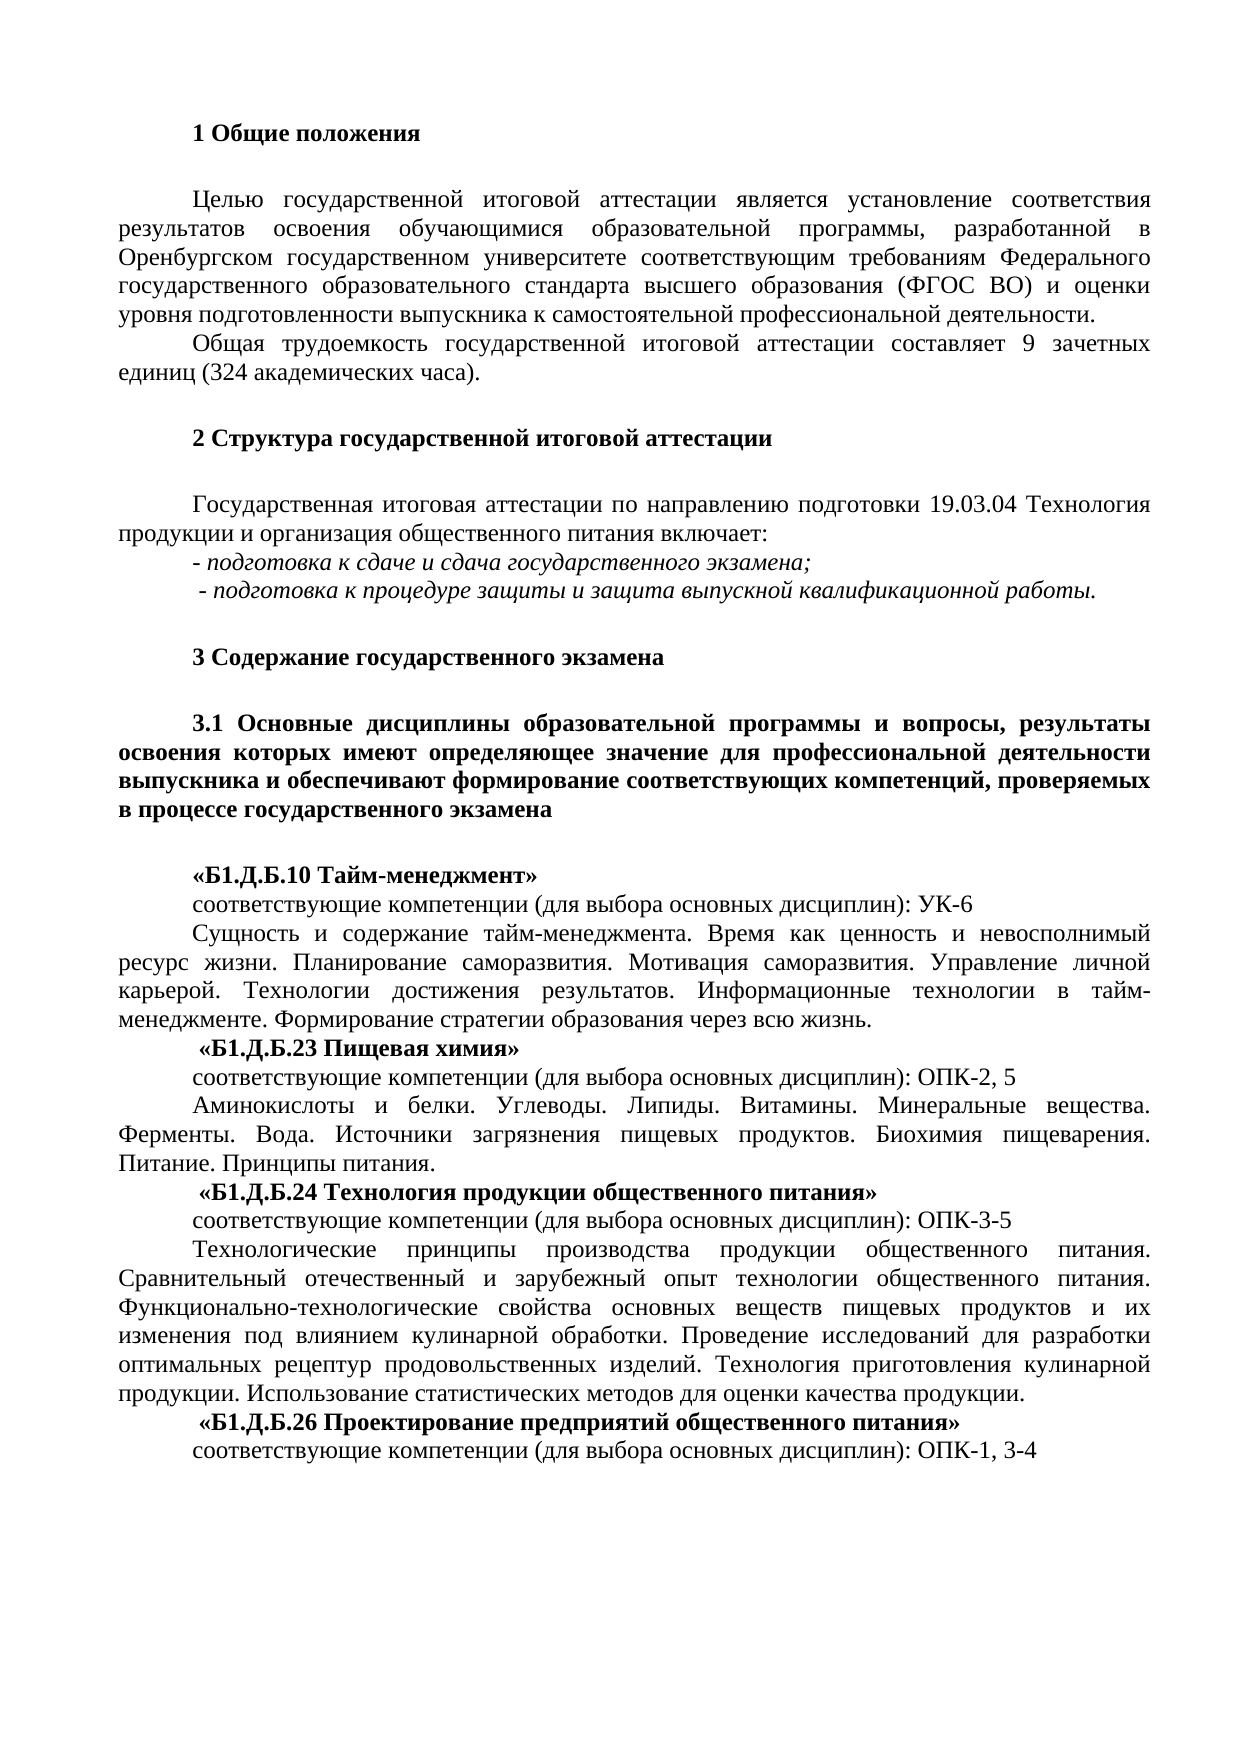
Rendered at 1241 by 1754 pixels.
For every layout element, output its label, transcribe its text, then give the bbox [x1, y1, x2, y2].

text 1 Общие положения [118, 118, 1152, 147]
text 3 Содержание государственного экзамена [118, 642, 1152, 671]
text Аминокислоты и белки. Углеводы. Липиды. Витамины. Минеральные вещества. Ферменты. Вода. Источники загрязнения пищевых продуктов. Биохимия пищеварения. Питание. Принципы питания. [118, 1091, 1152, 1177]
text «Б1.Д.Б.26 Проектирование предприятий общественного питания» [118, 1407, 1152, 1436]
text Государственная итоговая аттестации по направлению подготовки 19.03.04 Технология продукции и организация общественного питания включает: [118, 489, 1152, 547]
text Сущность и содержание тайм-менеджмента. Время как ценность и невосполнимый ресурс жизни. Планирование саморазвития. Мотивация саморазвития. Управление личной карьерой. Технологии достижения результатов. Информационные технологии в тайм-менеджменте. Формирование стратегии образования через всю жизнь. [118, 918, 1152, 1033]
text Технологические принципы производства продукции общественного питания. Сравнительный отечественный и зарубежный опыт технологии общественного питания. Функционально-технологические свойства основных веществ пищевых продуктов и их изменения под влиянием кулинарной обработки. Проведение исследований для разработки оптимальных рецептур продовольственных изделий. Технология приготовления кулинарной продукции. Использование статистических методов для оценки качества продукции. [118, 1234, 1152, 1407]
text соответствующие компетенции (для выбора основных дисциплин): ОПК-2, 5 [118, 1062, 1152, 1091]
text - подготовка к сдаче и сдача государственного экзамена; [118, 547, 1152, 576]
text соответствующие компетенции (для выбора основных дисциплин): УК-6 [118, 889, 1152, 918]
text «Б1.Д.Б.24 Технология продукции общественного питания» [118, 1177, 1152, 1206]
text Целью государственной итоговой аттестации является установление соответствия результатов освоения обучающимися образовательной программы, разработанной в Оренбургском государственном университете соответствующим требованиям Федерального государственного образовательного стандарта высшего образования (ФГОС ВО) и оценки уровня подготовленности выпускника к самостоятельной профессиональной деятельности. [118, 184, 1152, 328]
text - подготовка к процедуре защиты и защита выпускной квалификационной работы. [118, 576, 1152, 604]
text 2 Структура государственной итоговой аттестации [118, 423, 1152, 452]
text Общая трудоемкость государственной итоговой аттестации составляет 9 зачетных единиц (324 академических часа). [118, 328, 1152, 386]
text «Б1.Д.Б.10 Тайм-менеджмент» [118, 861, 1152, 889]
text «Б1.Д.Б.23 Пищевая химия» [118, 1033, 1152, 1062]
text соответствующие компетенции (для выбора основных дисциплин): ОПК-3-5 [118, 1206, 1152, 1234]
text соответствующие компетенции (для выбора основных дисциплин): ОПК-1, 3-4 [118, 1436, 1152, 1464]
text 3.1 Основные дисциплины образовательной программы и вопросы, результаты освоения которых имеют определяющее значение для профессиональной деятельности выпускника и обеспечивают формирование соответствующих компетенций, проверяемых в процессе государственного экзамена [118, 708, 1152, 823]
